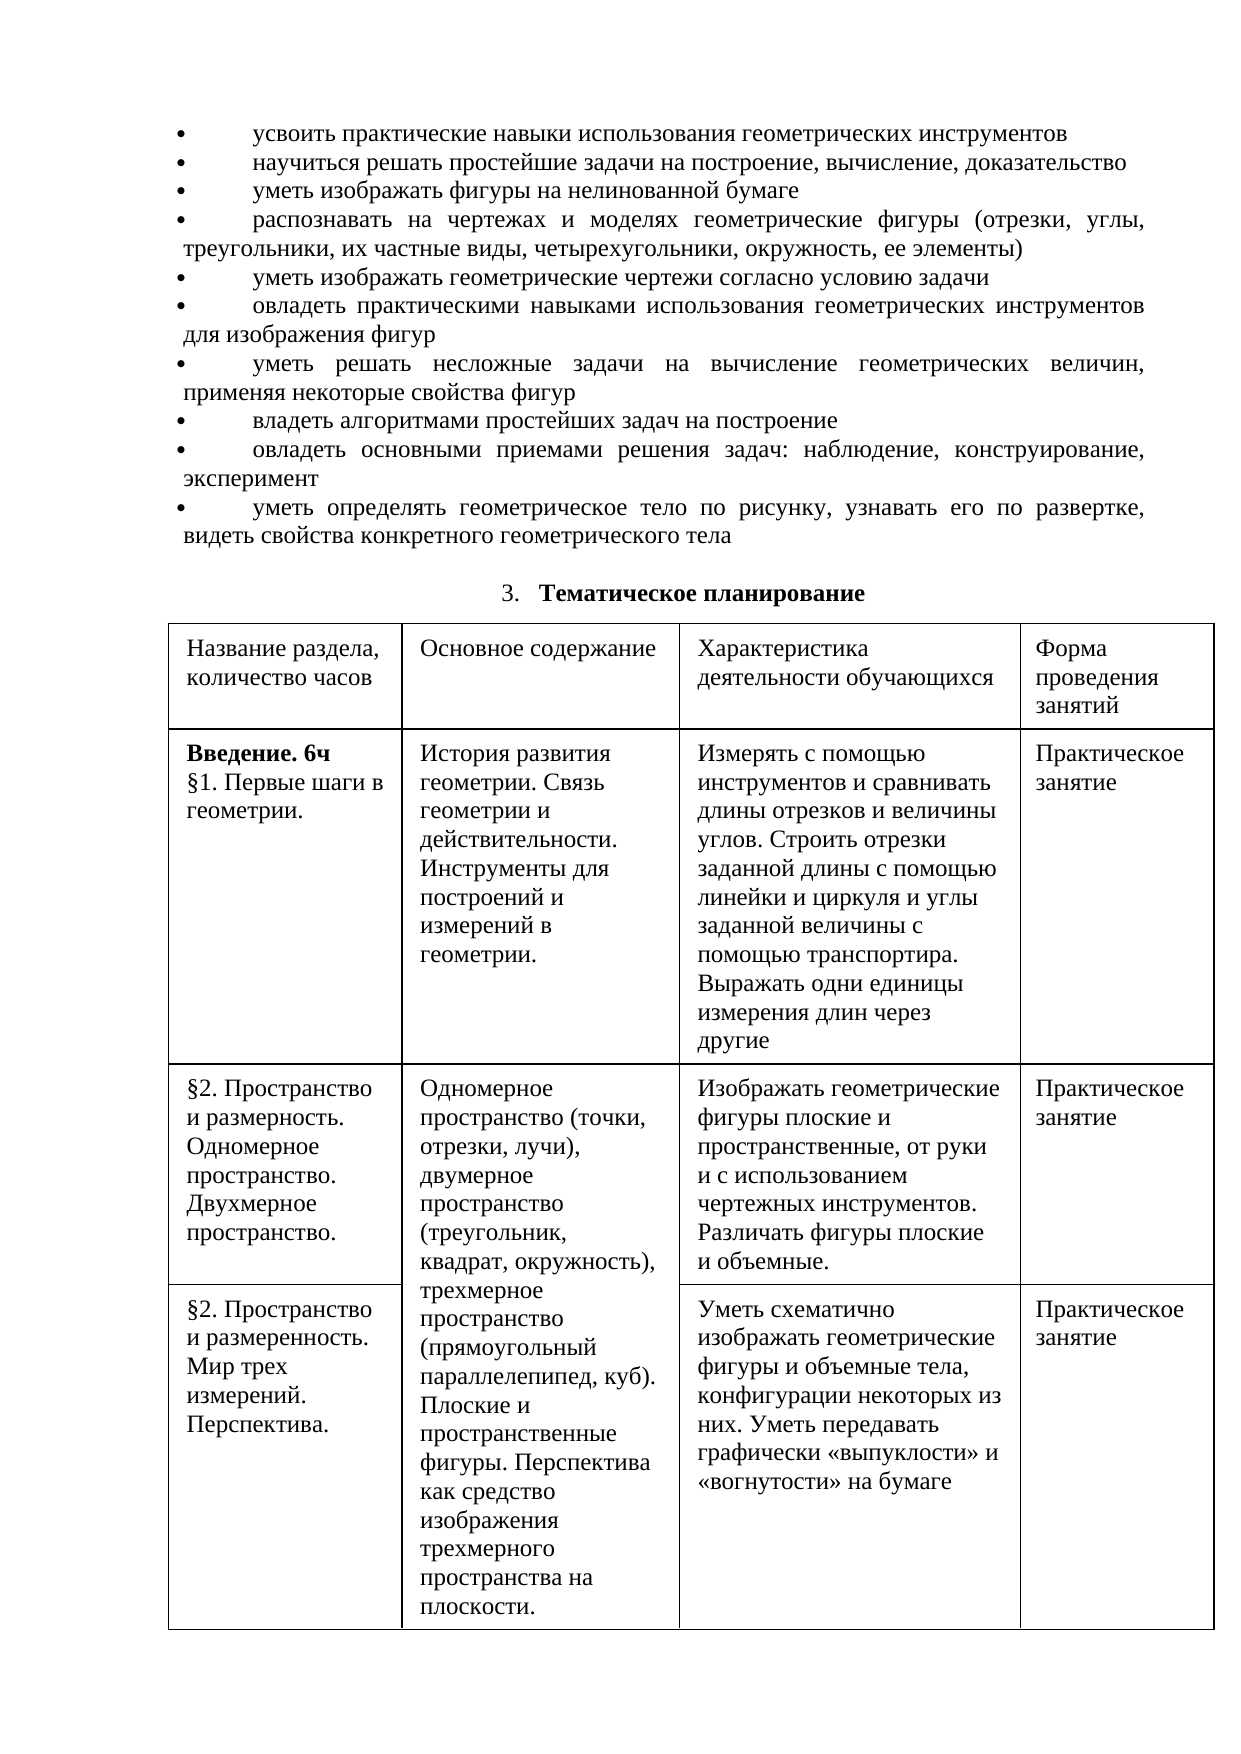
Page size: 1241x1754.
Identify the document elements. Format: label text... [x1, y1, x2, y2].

table_cell Изображать геометрические фигуры плоские и пространственные, от руки и с использованием чертежных инструментов. Различать фигуры плоские и объемные. [680, 1065, 1020, 1283]
table_header Основное содержание [403, 624, 679, 728]
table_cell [169, 1285, 401, 1628]
table_header Форма проведения занятий [1021, 624, 1213, 728]
list распознавать на чертежах и моделях геометрические фигуры (отрезки, углы, треугольники, их частные виды, четырехугольники, окружность, ее элементы) [177, 204, 1146, 262]
list научиться решать простейшие задачи на построение, вычисление, доказательство [177, 147, 1146, 176]
list овладеть практическими навыками использования геометрических инструментов для изображения фигур [177, 291, 1146, 348]
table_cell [1021, 1285, 1213, 1628]
table_header Характеристика деятельности обучающихся [680, 624, 1020, 728]
list уметь решать несложные задачи на вычисление геометрических величин, применяя некоторые свойства фигур [177, 348, 1146, 406]
list Тематическое планирование [215, 578, 1152, 607]
table_cell Введение. 6ч §1. Первые шаги в геометрии. [169, 730, 401, 1063]
list усвоить практические навыки использования геометрических инструментов [177, 118, 1146, 147]
list уметь определять геометрическое тело по рисунку, узнавать его по развертке, видеть свойства конкретного геометрического тела [177, 492, 1146, 549]
list овладеть основными приемами решения задач: наблюдение, конструирование, эксперимент [177, 434, 1146, 492]
table_cell Одномерное пространство (точки, отрезки, лучи), двумерное пространство (треугольник, квадрат, окружность), трехмерное пространство (прямоугольный параллелепипед, куб). Плоские и пространственные фигуры. Перспектива как средство изображения трехмерного пространства на плоскости. Четырехугольник, диагонали четырёхугольника. Куб и пирамида, их изображения на плоскости [403, 1065, 679, 1628]
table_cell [680, 1285, 1020, 1628]
list владеть алгоритмами простейших задач на построение [177, 406, 1146, 434]
table_cell §2. Пространство и размерность. Одномерное пространство. Двухмерное пространство. [169, 1065, 401, 1283]
table_cell Практическое занятие [1021, 1065, 1213, 1283]
list уметь изображать фигуры на нелинованной бумаге [177, 176, 1146, 204]
table_cell Практическое занятие [1021, 730, 1213, 1063]
list уметь изображать геометрические чертежи согласно условию задачи [177, 262, 1146, 291]
table_cell История развития геометрии. Связь геометрии и действительности. Инструменты для построений и измерений в геометрии. [403, 730, 679, 1063]
table_header Название раздела, количество часов [169, 624, 401, 728]
table_cell Измерять с помощью инструментов и сравнивать длины отрезков и величины углов. Строить отрезки заданной длины с помощью линейки и циркуля и углы заданной величины с помощью транспортира. Выражать одни единицы измерения длин через другие [680, 730, 1020, 1063]
